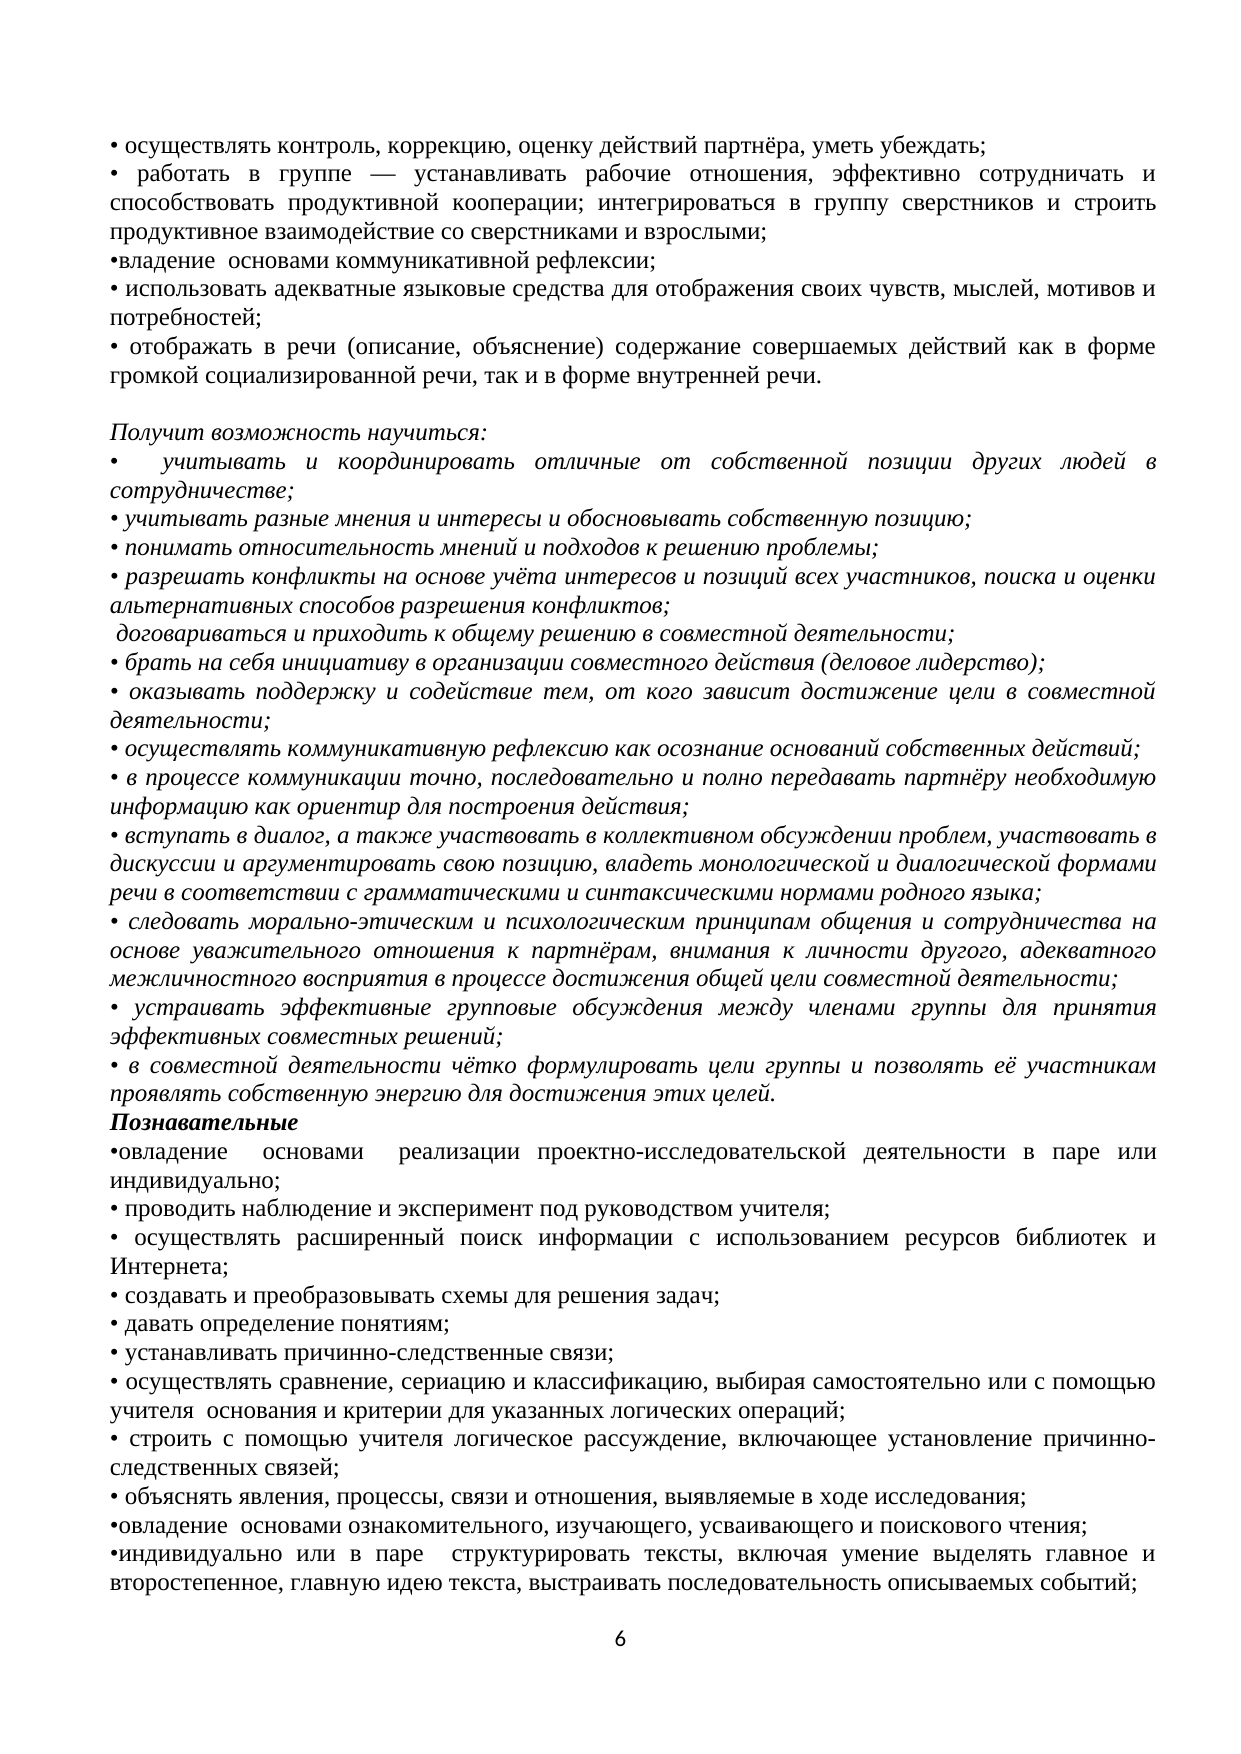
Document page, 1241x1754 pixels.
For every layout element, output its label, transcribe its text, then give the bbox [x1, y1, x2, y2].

text •индивидуально или в паре структурировать тексты, включая умение выделять главное и второстепенное, главную идею текста, выстраивать последовательность описываемых событий; [109, 1538, 1157, 1596]
text • учитывать и координировать отличные от собственной позиции других людей в сотрудничестве; [109, 446, 1157, 503]
text • оказывать поддержку и содействие тем, от кого зависит достижение цели в совместной деятельности; [109, 676, 1157, 733]
text • устанавливать причинно-следственные связи; [109, 1337, 1157, 1366]
text • осуществлять контроль, коррекцию, оценку действий партнёра, уметь убеждать; [109, 130, 1157, 158]
text • работать в группе — устанавливать рабочие отношения, эффективно сотрудничать и способствовать продуктивной кооперации; интегрироваться в группу сверстников и строить продуктивное взаимодействие со сверстниками и взрослыми; [109, 158, 1157, 245]
text • отображать в речи (описание, объяснение) содержание совершаемых действий как в форме громкой социализированной речи, так и в форме внутренней речи. [109, 331, 1157, 388]
text • в совместной деятельности чётко формулировать цели группы и позволять её участникам проявлять собственную энергию для достижения этих целей. [109, 1050, 1157, 1107]
text • следовать морально-этическим и психологическим принципам общения и сотрудничества на основе уважительного отношения к партнёрам, внимания к личности другого, адекватного межличностного восприятия в процессе достижения общей цели совместной деятельности; [109, 906, 1157, 992]
text • создавать и преобразовывать схемы для решения задач; [109, 1280, 1157, 1308]
text • вступать в диалог, а также участвовать в коллективном обсуждении проблем, участвовать в дискуссии и аргументировать свою позицию, владеть монологической и диалогической формами речи в соответствии с грамматическими и синтаксическими нормами родного языка; [109, 820, 1157, 906]
text • объяснять явления, процессы, связи и отношения, выявляемые в ходе исследования; [109, 1481, 1157, 1510]
text • осуществлять расширенный поиск информации с использованием ресурсов библиотек и Интернета; [109, 1222, 1157, 1280]
text • брать на себя инициативу в организации совместного действия (деловое лидерство); [109, 647, 1157, 676]
text • использовать адекватные языковые средства для отображения своих чувств, мыслей, мотивов и потребностей; [109, 273, 1157, 331]
text • давать определение понятиям; [109, 1308, 1157, 1337]
text • осуществлять коммуникативную рефлексию как осознание оснований собственных действий; [109, 733, 1157, 762]
text Получит возможность научиться: [109, 417, 1157, 446]
text • осуществлять сравнение, сериацию и классификацию, выбирая самостоятельно или с помощью учителя основания и критерии для указанных логических операций; [109, 1366, 1157, 1423]
text •овладение основами реализации проектно-исследовательской деятельности в паре или индивидуально; [109, 1136, 1157, 1193]
text • устраивать эффективные групповые обсуждения между членами группы для принятия эффективных совместных решений; [109, 992, 1157, 1050]
text •овладение основами ознакомительного, изучающего, усваивающего и поискового чтения; [109, 1510, 1157, 1538]
text договариваться и приходить к общему решению в совместной деятельности; [109, 618, 1157, 647]
text • учитывать разные мнения и интересы и обосновывать собственную позицию; [109, 503, 1157, 532]
text • в процессе коммуникации точно, последовательно и полно передавать партнёру необходимую информацию как ориентир для построения действия; [109, 762, 1157, 820]
text • разрешать конфликты на основе учёта интересов и позиций всех участников, поиска и оценки альтернативных способов разрешения конфликтов; [109, 561, 1157, 618]
text • понимать относительность мнений и подходов к решению проблемы; [109, 532, 1157, 561]
text • проводить наблюдение и эксперимент под руководством учителя; [109, 1193, 1157, 1222]
text •владение основами коммуникативной рефлексии; [109, 245, 1157, 273]
text Познавательные [109, 1107, 1157, 1136]
text • строить с помощью учителя логическое рассуждение, включающее установление причинно-следственных связей; [109, 1423, 1157, 1481]
